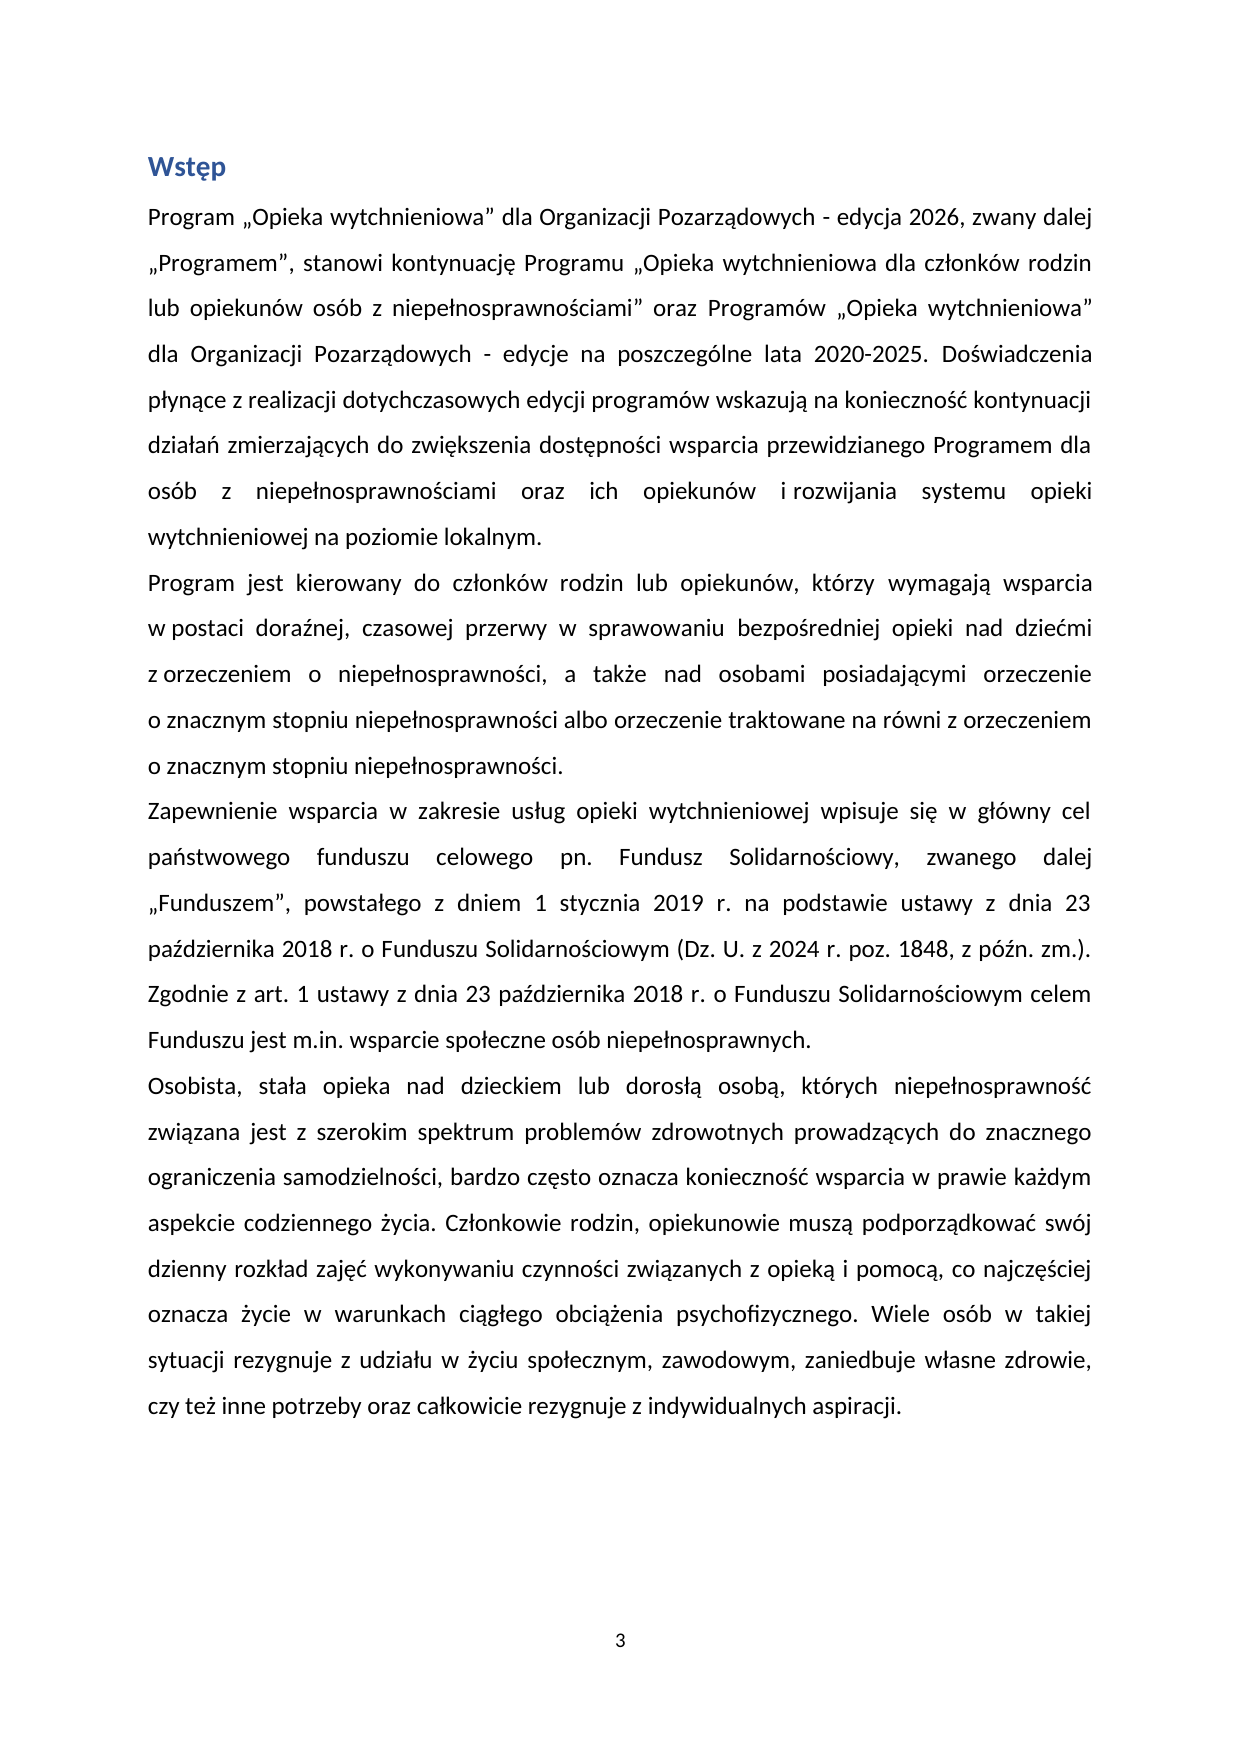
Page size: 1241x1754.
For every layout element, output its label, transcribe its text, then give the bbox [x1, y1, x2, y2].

subtitle Wstęp [148, 148, 1093, 183]
text Osobista, stała opieka nad dzieckiem lub dorosłą osobą, których niepełnosprawność związana jest z szerokim spektrum problemów zdrowotnych prowadzących do znacznego ograniczenia samodzielności, bardzo często oznacza konieczność wsparcia w prawie każdym aspekcie codziennego życia. Członkowie rodzin, opiekunowie muszą podporządkować swój dzienny rozkład zajęć wykonywaniu czynności związanych z opieką i pomocą, co najczęściej oznacza życie w warunkach ciągłego obciążenia psychofizycznego. Wiele osób w takiej sytuacji rezygnuje z udziału w życiu społecznym, zawodowym, zaniedbuje własne zdrowie, czy też inne potrzeby oraz całkowicie rezygnuje z indywidualnych aspiracji. [148, 1070, 1093, 1421]
text Zapewnienie wsparcia w zakresie usług opieki wytchnieniowej wpisuje się w główny cel państwowego funduszu celowego pn. Fundusz Solidarnościowy, zwanego dalej „Funduszem”, powstałego z dniem 1 stycznia 2019 r. na podstawie ustawy z dnia 23 października 2018 r. o Funduszu Solidarnościowym (Dz. U. z 2024 r. poz. 1848, z późn. zm.). Zgodnie z art. 1 ustawy z dnia 23 października 2018 r. o Funduszu Solidarnościowym celem Funduszu jest m.in. wsparcie społeczne osób niepełnosprawnych. [148, 796, 1093, 1055]
text Program „Opieka wytchnieniowa” dla Organizacji Pozarządowych - edycja 2026, zwany dalej „Programem”, stanowi kontynuację Programu „Opieka wytchnieniowa dla członków rodzin lub opiekunów osób z niepełnosprawnościami” oraz Programów „Opieka wytchnieniowa” dla Organizacji Pozarządowych - edycje na poszczególne lata 2020-2025. Doświadczenia płynące z realizacji dotychczasowych edycji programów wskazują na konieczność kontynuacji działań zmierzających do zwiększenia dostępności wsparcia przewidzianego Programem dla osób z niepełnosprawnościami oraz ich opiekunów i rozwijania systemu opieki wytchnieniowej na poziomie lokalnym. [148, 201, 1093, 552]
text Program jest kierowany do członków rodzin lub opiekunów, którzy wymagają wsparcia w postaci doraźnej, czasowej przerwy w sprawowaniu bezpośredniej opieki nad dziećmi z orzeczeniem o niepełnosprawności, a także nad osobami posiadającymi orzeczenie o znacznym stopniu niepełnosprawności albo orzeczenie traktowane na równi z orzeczeniem o znacznym stopniu niepełnosprawności. [148, 567, 1093, 780]
